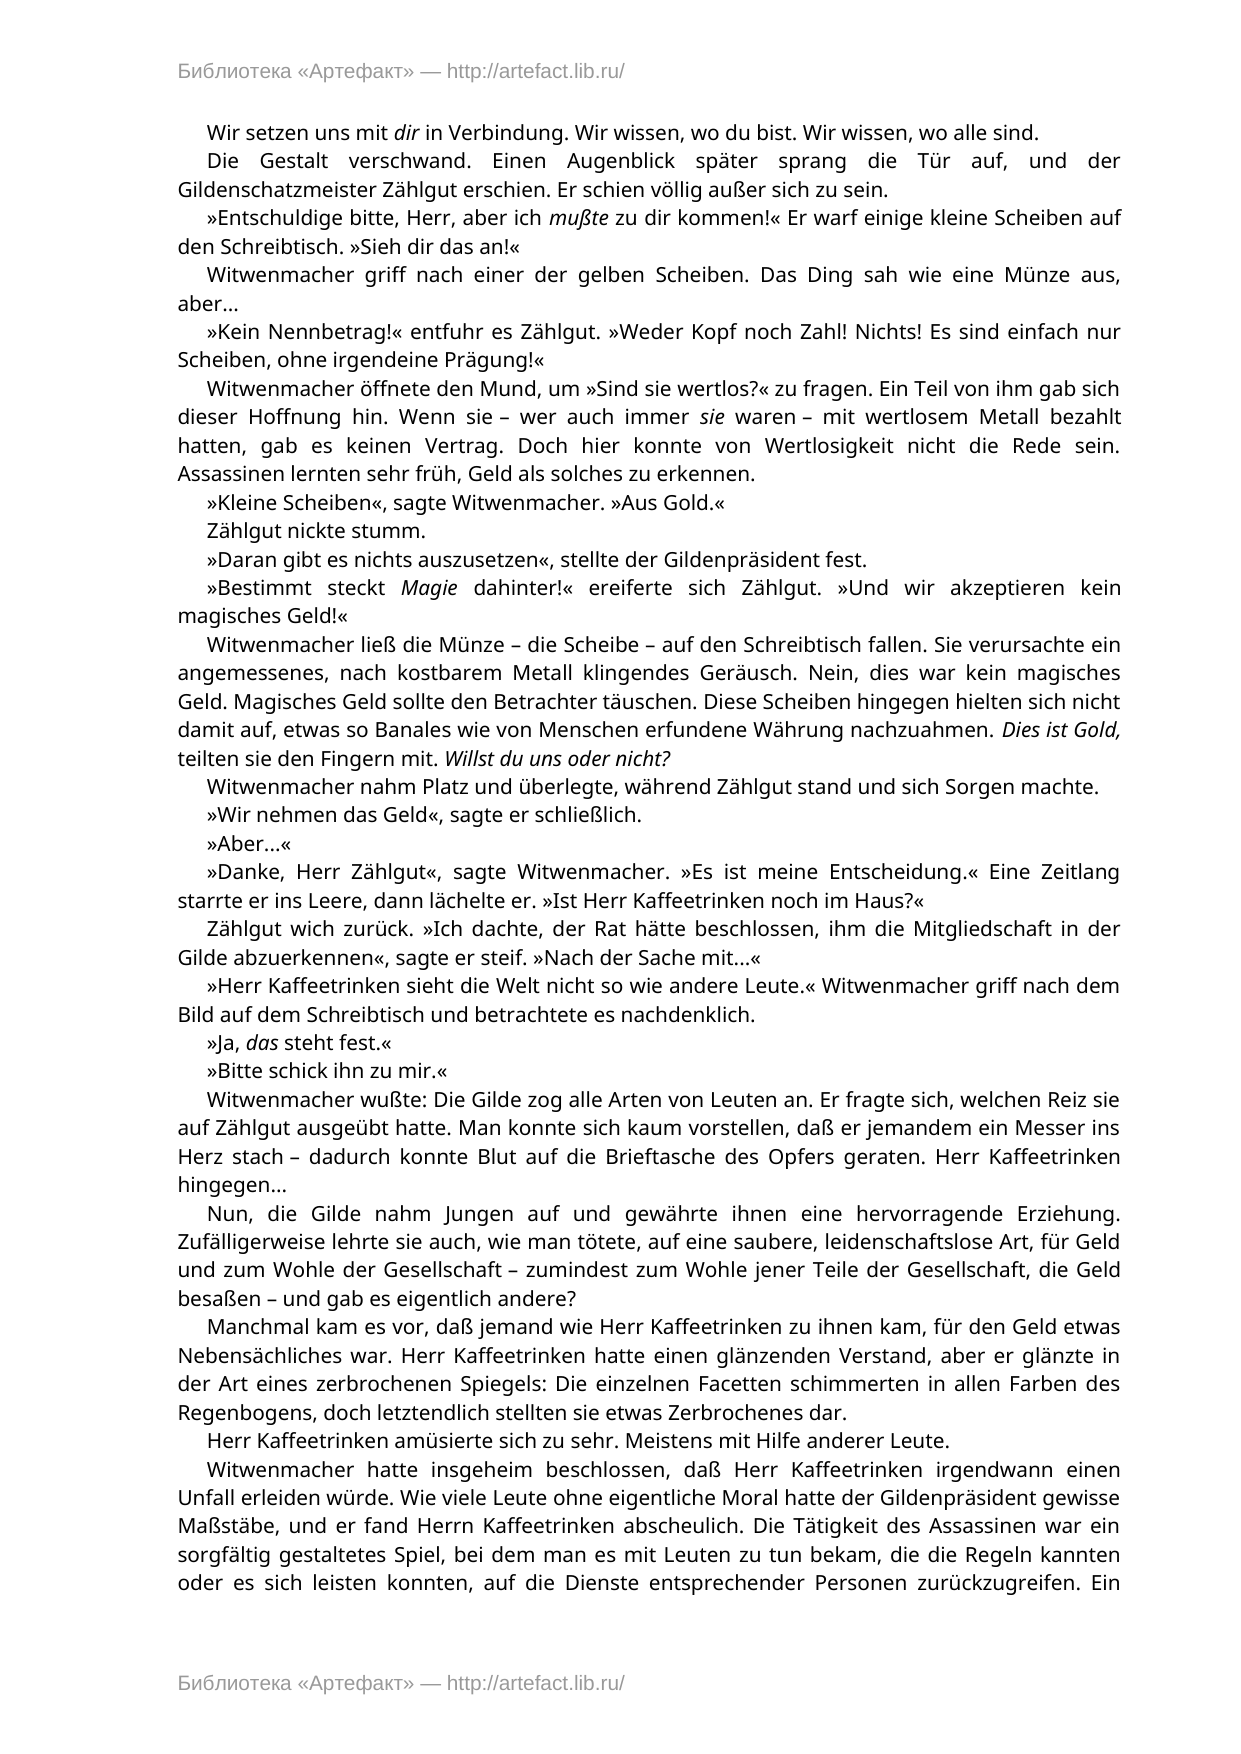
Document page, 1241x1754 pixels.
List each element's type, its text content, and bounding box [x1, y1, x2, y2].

text »Wir nehmen das Geld«, sagte er schließlich. [177, 801, 1122, 829]
text Witwenmacher ließ die Münze – die Scheibe – auf den Schreibtisch fallen. Sie verursachte ein angemessenes, nach kostbarem Metall klingendes Geräusch. Nein, dies war kein magisches Geld. Magisches Geld sollte den Betrachter täuschen. Diese Scheiben hingegen hielten sich nicht damit auf, etwas so Banales wie von Menschen erfundene Währung nachzuahmen. Dies ist Gold, teilten sie den Fingern mit. Willst du uns oder nicht? [177, 630, 1122, 772]
text Witwenmacher öffnete den Mund, um »Sind sie wertlos?« zu fragen. Ein Teil von ihm gab sich dieser Hoffnung hin. Wenn sie – wer auch immer sie waren – mit wertlosem Metall bezahlt hatten, gab es keinen Vertrag. Doch hier konnte von Wertlosigkeit nicht die Rede sein. Assassinen lernten sehr früh, Geld als solches zu erkennen. [177, 374, 1122, 488]
text Manchmal kam es vor, daß jemand wie Herr Kaffeetrinken zu ihnen kam, für den Geld etwas Nebensächliches war. Herr Kaffeetrinken hatte einen glänzenden Verstand, aber er glänzte in der Art eines zerbrochenen Spiegels: Die einzelnen Facetten schimmerten in allen Farben des Regenbogens, doch letztendlich stellten sie etwas Zerbrochenes dar. [177, 1312, 1122, 1426]
text »Danke, Herr Zählgut«, sagte Witwenmacher. »Es ist meine Entscheidung.« Eine Zeitlang starrte er ins Leere, dann lächelte er. »Ist Herr Kaffeetrinken noch im Haus?« [177, 857, 1122, 914]
text »Bitte schick ihn zu mir.« [177, 1057, 1122, 1085]
text Witwenmacher wußte: Die Gilde zog alle Arten von Leuten an. Er fragte sich, welchen Reiz sie auf Zählgut ausgeübt hatte. Man konnte sich kaum vorstellen, daß er jemandem ein Messer ins Herz stach – dadurch konnte Blut auf die Brieftasche des Opfers geraten. Herr Kaffeetrinken hingegen... [177, 1085, 1122, 1199]
text Herr Kaffeetrinken amüsierte sich zu sehr. Meistens mit Hilfe anderer Leute. [177, 1426, 1122, 1455]
text Wir setzen uns mit dir in Verbindung. Wir wissen, wo du bist. Wir wissen, wo alle sind. [177, 118, 1122, 147]
text »Aber...« [177, 829, 1122, 857]
text Witwenmacher griff nach einer der gelben Scheiben. Das Ding sah wie eine Münze aus, aber... [177, 260, 1122, 317]
text »Bestimmt steckt Magie dahinter!« ereiferte sich Zählgut. »Und wir akzeptieren kein magisches Geld!« [177, 573, 1122, 630]
text »Entschuldige bitte, Herr, aber ich mußte zu dir kommen!« Er warf einige kleine Scheiben auf den Schreibtisch. »Sieh dir das an!« [177, 203, 1122, 260]
text »Kein Nennbetrag!« entfuhr es Zählgut. »Weder Kopf noch Zahl! Nichts! Es sind einfach nur Scheiben, ohne irgendeine Prägung!« [177, 317, 1122, 374]
text Die Gestalt verschwand. Einen Augenblick später sprang die Tür auf, und der Gildenschatzmeister Zählgut erschien. Er schien völlig außer sich zu sein. [177, 147, 1122, 203]
text »Herr Kaffeetrinken sieht die Welt nicht so wie andere Leute.« Witwenmacher griff nach dem Bild auf dem Schreibtisch und betrachtete es nachdenklich. [177, 971, 1122, 1028]
text »Ja, das steht fest.« [177, 1028, 1122, 1057]
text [177, 1455, 1122, 1597]
text Zählgut wich zurück. »Ich dachte, der Rat hätte beschlossen, ihm die Mitgliedschaft in der Gilde abzuerkennen«, sagte er steif. »Nach der Sache mit...« [177, 914, 1122, 971]
text Witwenmacher nahm Platz und überlegte, während Zählgut stand und sich Sorgen machte. [177, 772, 1122, 801]
text Nun, die Gilde nahm Jungen auf und gewährte ihnen eine hervorragende Erziehung. Zufälligerweise lehrte sie auch, wie man tötete, auf eine saubere, leidenschaftslose Art, für Geld und zum Wohle der Gesellschaft – zumindest zum Wohle jener Teile der Gesellschaft, die Geld besaßen – und gab es eigentlich andere? [177, 1199, 1122, 1312]
text »Daran gibt es nichts auszusetzen«, stellte der Gildenpräsident fest. [177, 545, 1122, 573]
text Zählgut nickte stumm. [177, 516, 1122, 545]
text »Kleine Scheiben«, sagte Witwenmacher. »Aus Gold.« [177, 488, 1122, 516]
